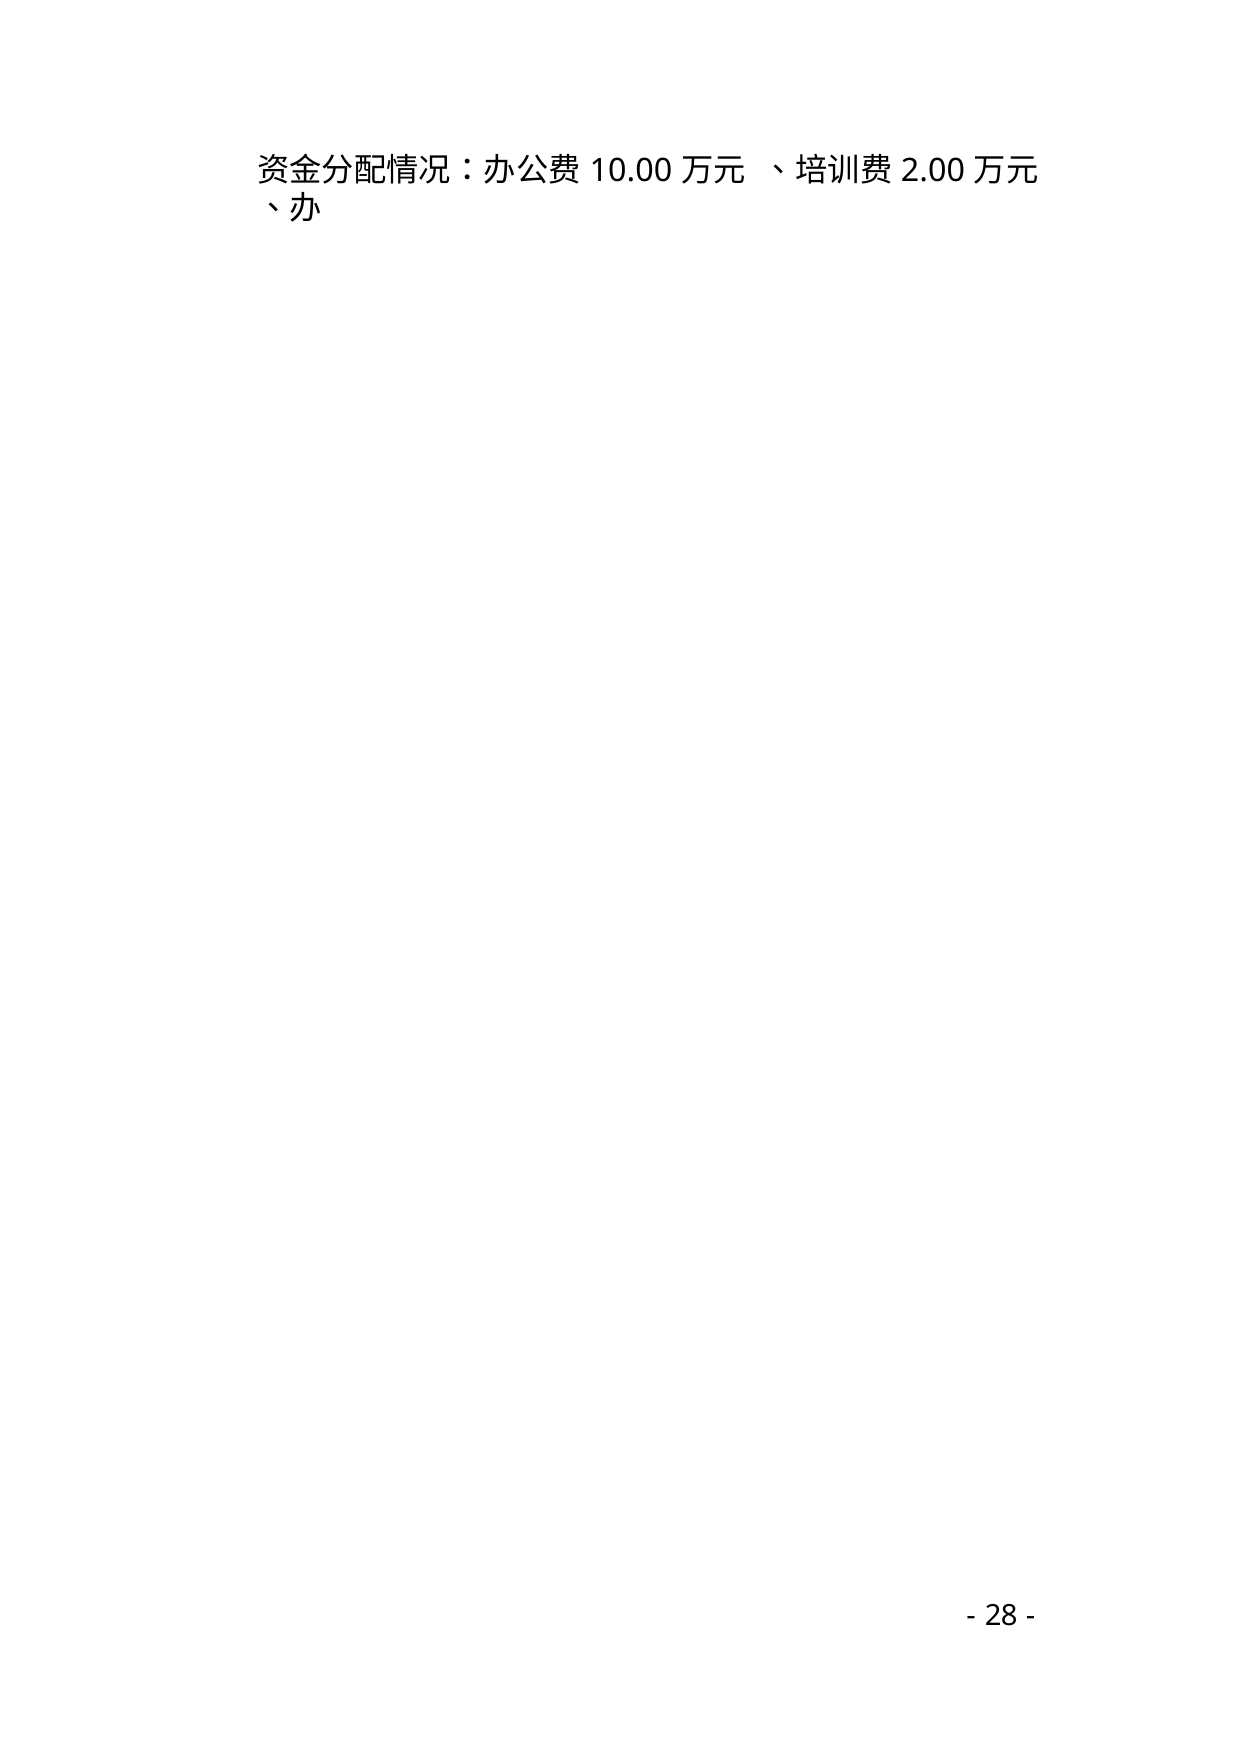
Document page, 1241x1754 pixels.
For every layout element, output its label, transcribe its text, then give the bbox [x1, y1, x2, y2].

text 资金分配情况：办公费 10.00 万元 、培训费 2.00 万元 、办 [257, 149, 1063, 229]
